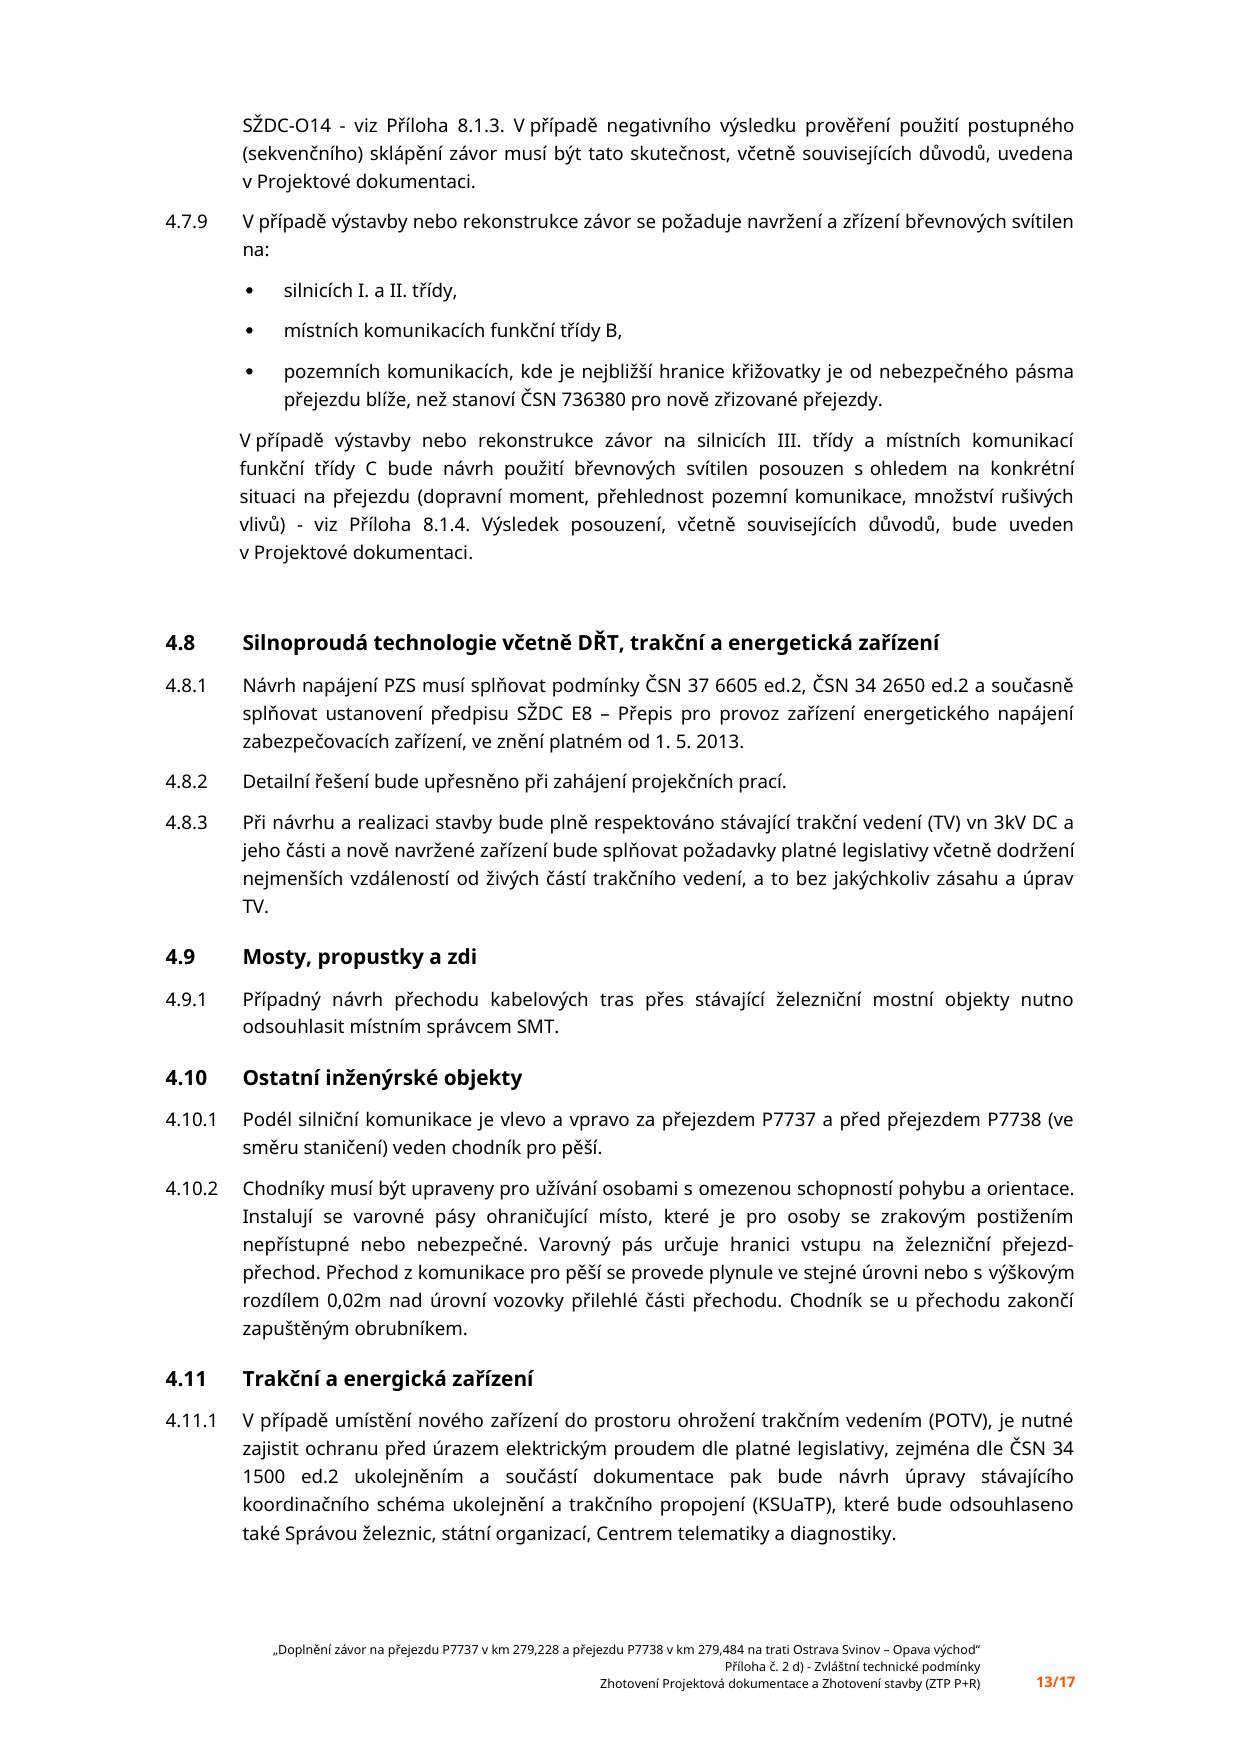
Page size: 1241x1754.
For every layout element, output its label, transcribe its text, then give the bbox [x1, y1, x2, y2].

text Případný návrh přechodu kabelových tras přes stávající železniční mostní objekty nutno odsouhlasit místním správcem SMT. [165, 986, 1075, 1039]
list místních komunikacích funkční třídy B, [246, 318, 1075, 343]
list pozemních komunikacích, kde je nejbližší hranice křižovatky je od nebezpečného pásma přejezdu blíže, než stanoví ČSN 736380 pro nově zřizované přejezdy. [246, 358, 1075, 412]
list V případě výstavby nebo rekonstrukce závor se požaduje navržení a zřízení břevnových svítilen na: [165, 209, 1075, 262]
text Trakční a energická zařízení [165, 1364, 1075, 1392]
text Ostatní inženýrské objekty [165, 1063, 1075, 1091]
text V případě umístění nového zařízení do prostoru ohrožení trakčním vedením (POTV), je nutné zajistit ochranu před úrazem elektrickým proudem dle platné legislativy, zejména dle ČSN 34 1500 ed.2 ukolejněním a součástí dokumentace pak bude návrh úpravy stávajícího koordinačního schéma ukolejnění a trakčního propojení (KSUaTP), které bude odsouhlaseno také Správou železnic, státní organizací, Centrem telematiky a diagnostiky. [165, 1408, 1075, 1545]
text Návrh napájení PZS musí splňovat podmínky ČSN 37 6605 ed.2, ČSN 34 2650 ed.2 a současně splňovat ustanovení předpisu SŽDC E8 – Přepis pro provoz zařízení energetického napájení zabezpečovacích zařízení, ve znění platném od 1. 5. 2013. [165, 672, 1075, 754]
text Chodníky musí být upraveny pro užívání osobami s omezenou schopností pohybu a orientace. Instalují se varovné pásy ohraničující místo, které je pro osoby se zrakovým postižením nepřístupné nebo nebezpečné. Varovný pás určuje hranici vstupu na železniční přejezd-přechod. Přechod z komunikace pro pěší se provede plynule ve stejné úrovni nebo s výškovým rozdílem 0,02m nad úrovní vozovky přilehlé části přechodu. Chodník se u přechodu zakončí zapuštěným obrubníkem. [165, 1175, 1075, 1341]
text Podél silniční komunikace je vlevo a vpravo za přejezdem P7737 a před přejezdem P7738 (ve směru staničení) veden chodník pro pěší. [165, 1106, 1075, 1160]
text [165, 112, 1075, 194]
text Detailní řešení bude upřesněno při zahájení projekčních prací. [165, 769, 1075, 794]
text Silnoproudá technologie včetně DŘT, trakční a energetická zařízení [165, 628, 1075, 657]
text Při návrhu a realizaci stavby bude plně respektováno stávající trakční vedení (TV) vn 3kV DC a jeho části a nově navržené zařízení bude splňovat požadavky platné legislativy včetně dodržení nejmenších vzdáleností od živých částí trakčního vedení, a to bez jakýchkoliv zásahu a úprav TV. [165, 809, 1075, 919]
text Mosty, propustky a zdi [165, 942, 1075, 971]
list silnicích I. a II. třídy, [246, 277, 1075, 303]
text V případě výstavby nebo rekonstrukce závor na silnicích III. třídy a místních komunikací funkční třídy C bude návrh použití břevnových svítilen posouzen s ohledem na konkrétní situaci na přejezdu (dopravní moment, přehlednost pozemní komunikace, množství rušivých vlivů) - viz Příloha 8.1.4. Výsledek posouzení, včetně souvisejících důvodů, bude uveden v Projektové dokumentaci. [239, 427, 1075, 564]
